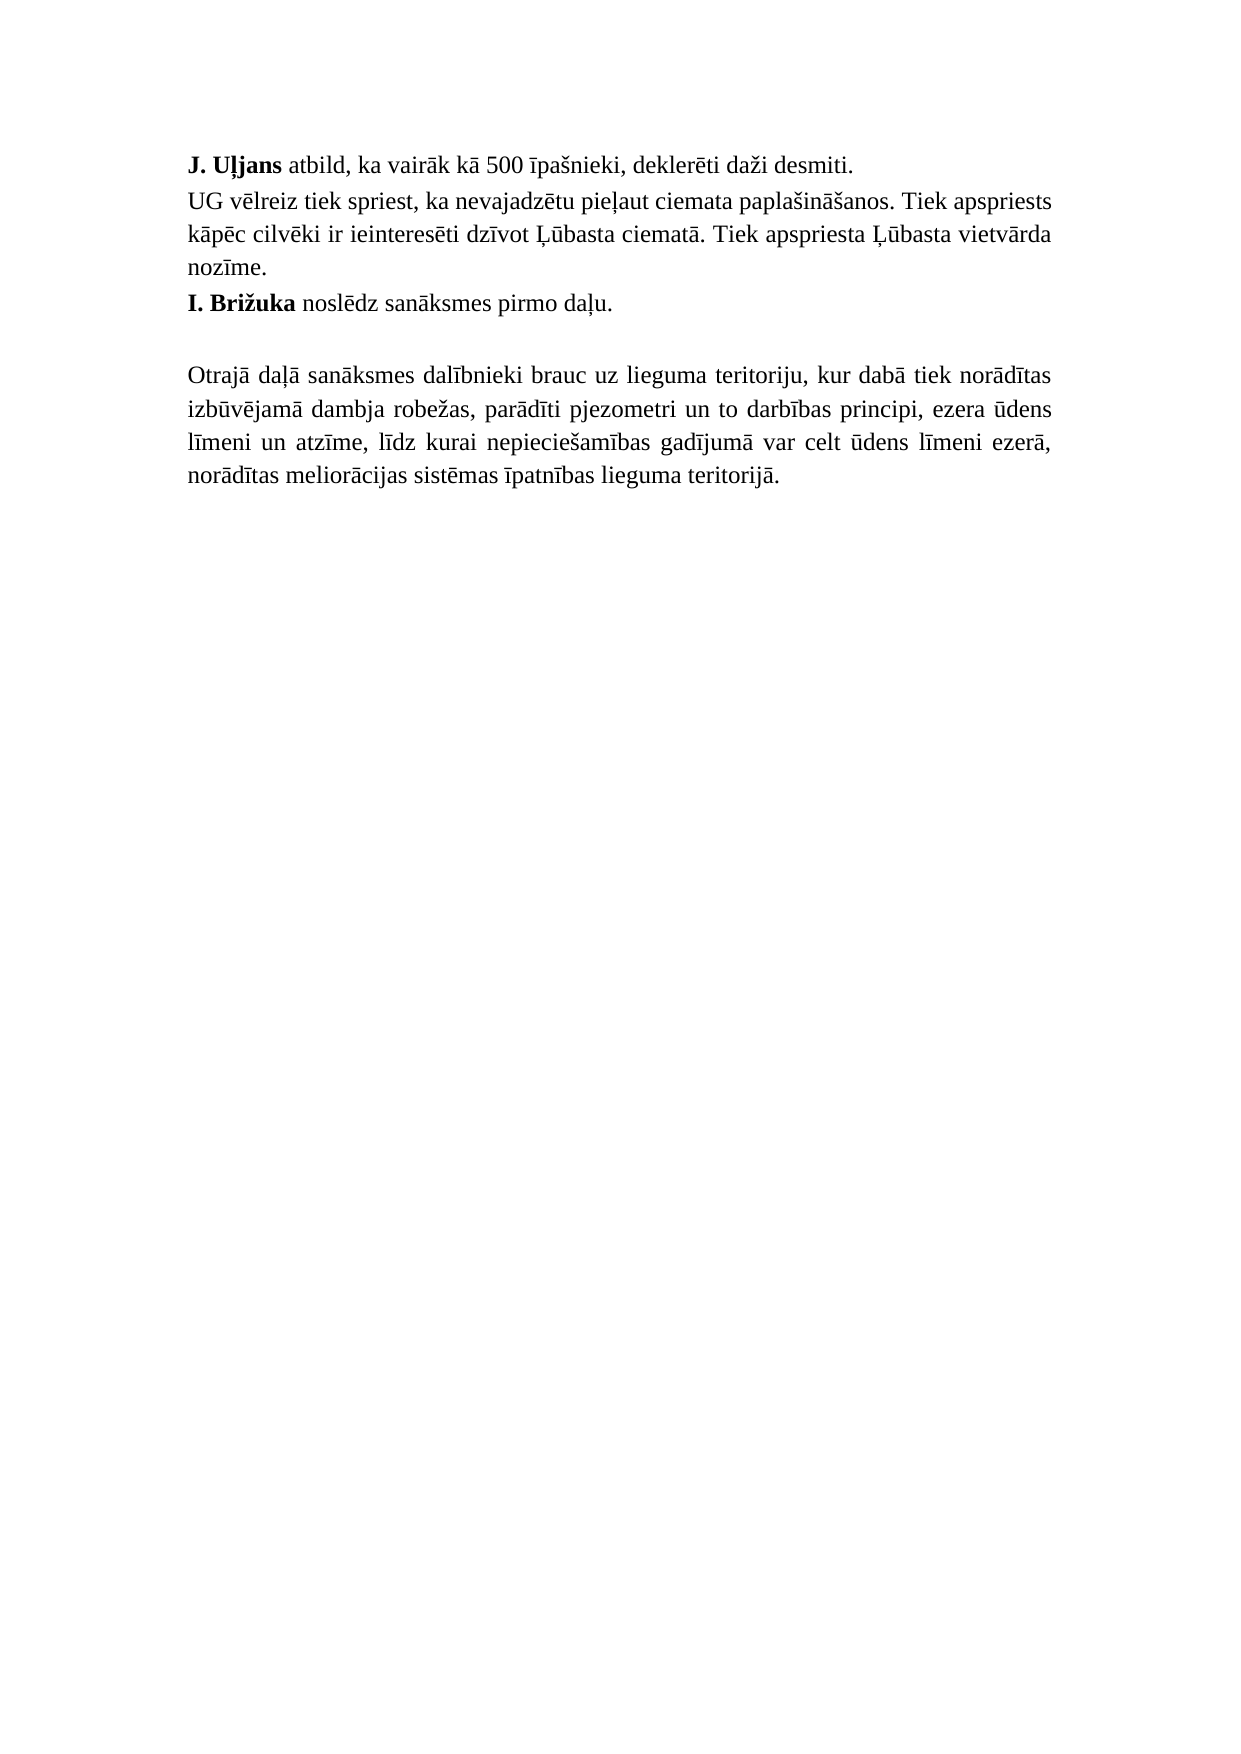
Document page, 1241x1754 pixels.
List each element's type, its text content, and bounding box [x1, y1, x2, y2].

text J. Uļjans atbild, ka vairāk kā 500 īpašnieki, deklerēti daži desmiti. [187, 150, 1053, 179]
text UG vēlreiz tiek spriest, ka nevajadzētu pieļaut ciemata paplašināšanos. Tiek apspriests kāpēc cilvēki ir ieinteresēti dzīvot Ļūbasta ciematā. Tiek apspriesta Ļūbasta vietvārda nozīme. [187, 186, 1053, 281]
text I. Brižuka noslēdz sanāksmes pirmo daļu. [187, 288, 1053, 317]
text Otrajā daļā sanāksmes dalībnieki brauc uz lieguma teritoriju, kur dabā tiek norādītas izbūvējamā dambja robežas, parādīti pjezometri un to darbības principi, ezera ūdens līmeni un atzīme, līdz kurai nepieciešamības gadījumā var celt ūdens līmeni ezerā, norādītas meliorācijas sistēmas īpatnības lieguma teritorijā. [187, 361, 1053, 488]
